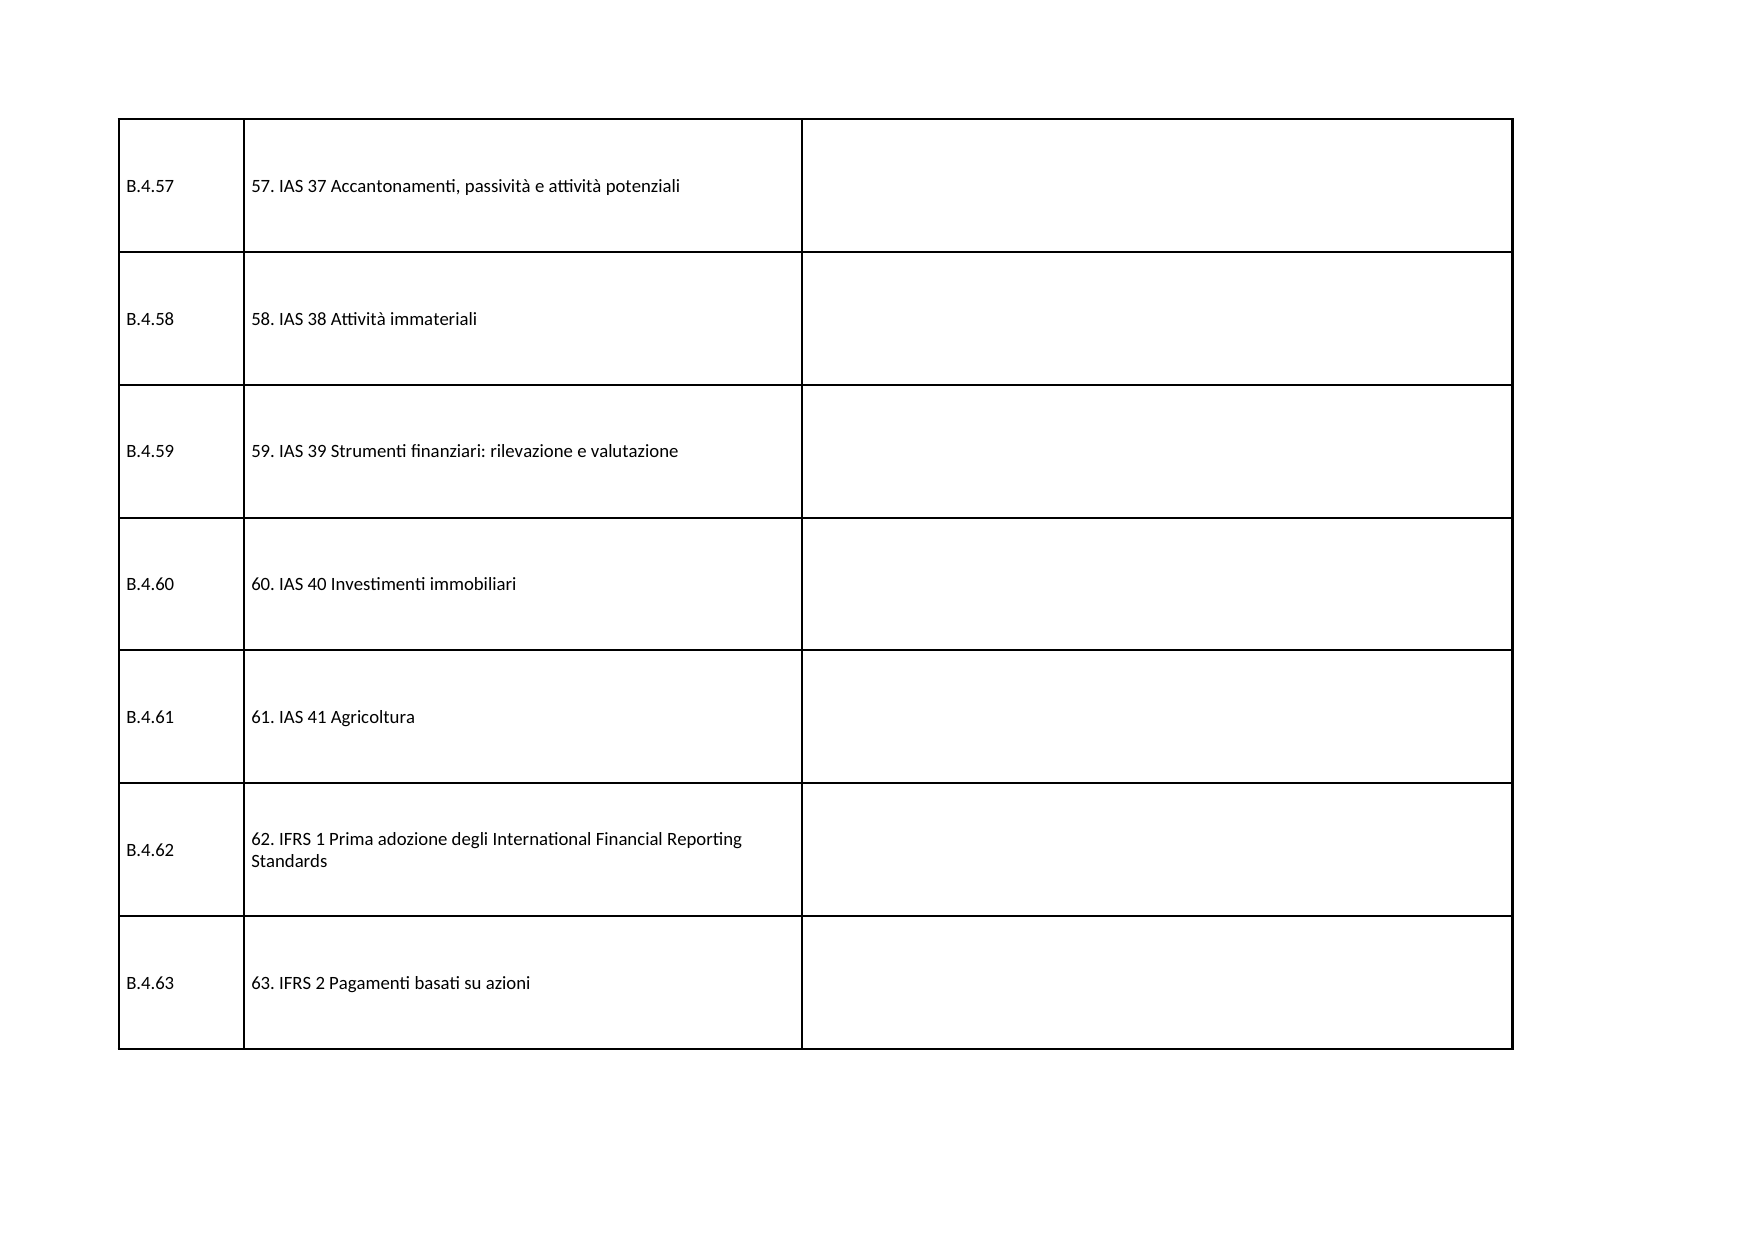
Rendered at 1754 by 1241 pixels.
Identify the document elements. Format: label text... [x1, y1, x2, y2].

table_cell 62. IFRS 1 Prima adozione degli International Financial Reporting Standards [245, 784, 801, 915]
table_cell 58. IAS 38 Attività immateriali [245, 253, 801, 384]
table_cell [803, 386, 1511, 517]
table_cell B.4.61 [120, 651, 243, 782]
table_cell B.4.60 [120, 519, 243, 649]
table_cell 60. IAS 40 Investimenti immobiliari [245, 519, 801, 649]
table_cell [803, 651, 1511, 782]
table_cell B.4.62 [120, 784, 243, 915]
table_cell 63. IFRS 2 Pagamenti basati su azioni [245, 917, 801, 1048]
table_cell 59. IAS 39 Strumenti finanziari: rilevazione e valutazione [245, 386, 801, 517]
table_cell [803, 519, 1511, 649]
table_cell [803, 784, 1511, 915]
table_cell B.4.63 [120, 917, 243, 1048]
table_cell 61. IAS 41 Agricoltura [245, 651, 801, 782]
table_cell B.4.58 [120, 253, 243, 384]
table_cell [803, 253, 1511, 384]
table_cell B.4.57 [120, 120, 243, 251]
table_cell B.4.59 [120, 386, 243, 517]
table_cell [803, 917, 1511, 1048]
table_cell 57. IAS 37 Accantonamenti, passività e attività potenziali [245, 120, 801, 251]
table_cell [803, 120, 1511, 251]
